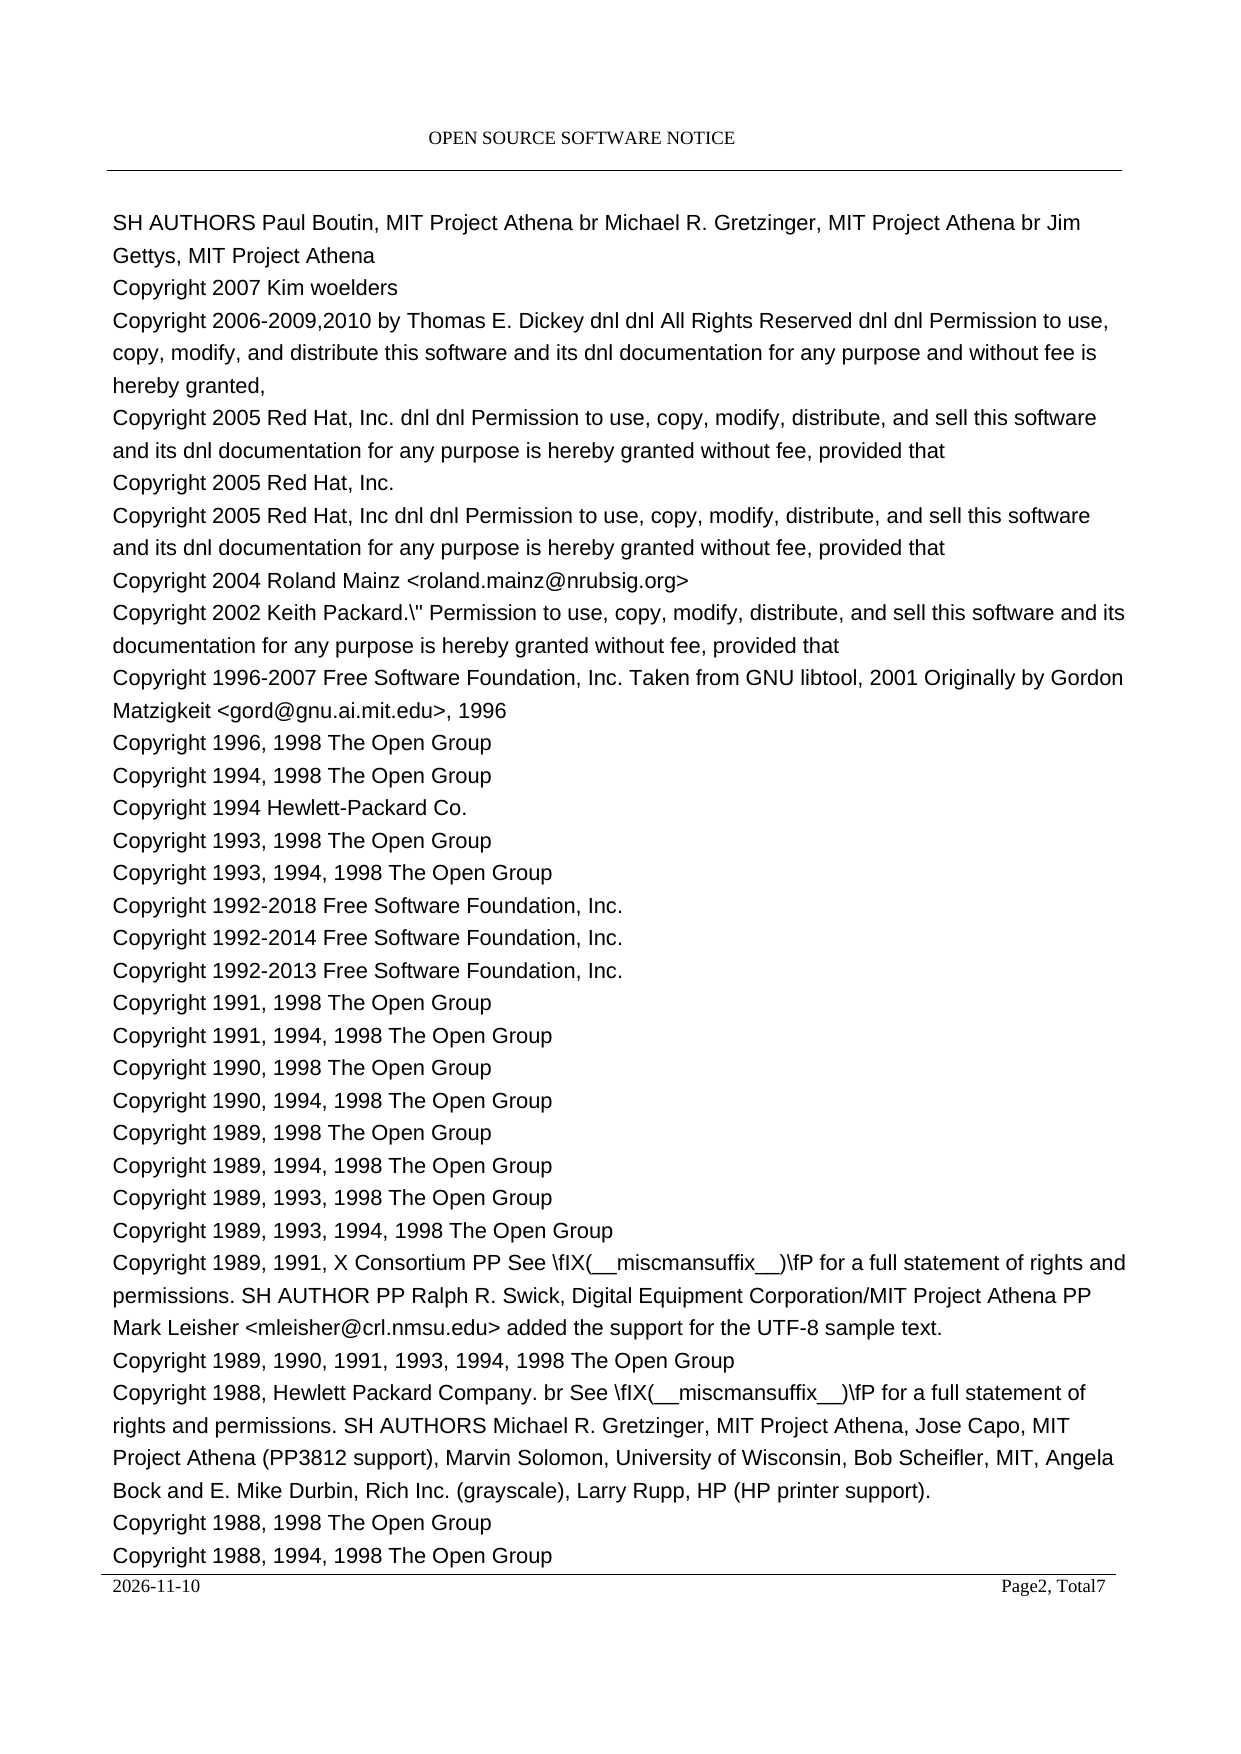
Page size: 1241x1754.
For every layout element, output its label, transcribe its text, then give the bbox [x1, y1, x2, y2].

text Copyright 1990, 1994, 1998 The Open Group [112, 1084, 1128, 1116]
text Copyright 2005 Red Hat, Inc. dnl dnl Permission to use, copy, modify, distribute, and sell this software and its dnl documentation for any purpose is hereby granted without fee, provided that [112, 401, 1128, 466]
text Copyright 1991, 1994, 1998 The Open Group [112, 1019, 1128, 1051]
text Copyright 2006-2009,2010 by Thomas E. Dickey dnl dnl All Rights Reserved dnl dnl Permission to use, copy, modify, and distribute this software and its dnl documentation for any purpose and without fee is hereby granted, [112, 304, 1128, 401]
text Copyright 1988, 1998 The Open Group [112, 1506, 1128, 1539]
text Copyright 1991, 1998 The Open Group [112, 986, 1128, 1019]
text Copyright 2002 Keith Packard.\" Permission to use, copy, modify, distribute, and sell this software and its documentation for any purpose is hereby granted without fee, provided that [112, 596, 1128, 661]
text Copyright 1992-2014 Free Software Foundation, Inc. [112, 921, 1128, 954]
text Copyright 2007 Kim woelders [112, 271, 1128, 304]
text Copyright 1989, 1998 The Open Group [112, 1116, 1128, 1149]
text Copyright 1992-2013 Free Software Foundation, Inc. [112, 954, 1128, 986]
text Copyright 1989, 1994, 1998 The Open Group [112, 1149, 1128, 1181]
text Copyright 2005 Red Hat, Inc. [112, 466, 1128, 499]
text Copyright 1996, 1998 The Open Group [112, 726, 1128, 759]
text Copyright 1996-2007 Free Software Foundation, Inc. Taken from GNU libtool, 2001 Originally by Gordon Matzigkeit <gord@gnu.ai.mit.edu>, 1996 [112, 661, 1128, 726]
text Copyright 1993, 1994, 1998 The Open Group [112, 856, 1128, 889]
text Copyright 2004 Roland Mainz <roland.mainz@nrubsig.org> [112, 564, 1128, 596]
text Copyright 1993, 1998 The Open Group [112, 824, 1128, 856]
text Copyright 1989, 1993, 1998 The Open Group [112, 1181, 1128, 1214]
text Copyright 1994 Hewlett-Packard Co. [112, 791, 1128, 824]
text Copyright 2005 Red Hat, Inc dnl dnl Permission to use, copy, modify, distribute, and sell this software and its dnl documentation for any purpose is hereby granted without fee, provided that [112, 499, 1128, 564]
text Copyright 1988, Hewlett Packard Company. br See \fIX(__miscmansuffix__)\fP for a full statement of rights and permissions. SH AUTHORS Michael R. Gretzinger, MIT Project Athena, Jose Capo, MIT Project Athena (PP3812 support), Marvin Solomon, University of Wisconsin, Bob Scheifler, MIT, Angela Bock and E. Mike Durbin, Rich Inc. (grayscale), Larry Rupp, HP (HP printer support). [112, 1376, 1128, 1506]
text Copyright 1990, 1998 The Open Group [112, 1051, 1128, 1084]
text Copyright 1989, 1993, 1994, 1998 The Open Group [112, 1214, 1128, 1246]
text Copyright 1989, 1991, X Consortium PP See \fIX(__miscmansuffix__)\fP for a full statement of rights and permissions. SH AUTHOR PP Ralph R. Swick, Digital Equipment Corporation/MIT Project Athena PP Mark Leisher <mleisher@crl.nmsu.edu> added the support for the UTF-8 sample text. [112, 1246, 1128, 1344]
text Copyright 1988, 1994, 1998 The Open Group [112, 1539, 1128, 1571]
text Copyright 1992-2018 Free Software Foundation, Inc. [112, 889, 1128, 921]
text Copyright 1994, 1998 The Open Group [112, 759, 1128, 791]
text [112, 206, 1128, 271]
text Copyright 1989, 1990, 1991, 1993, 1994, 1998 The Open Group [112, 1344, 1128, 1376]
